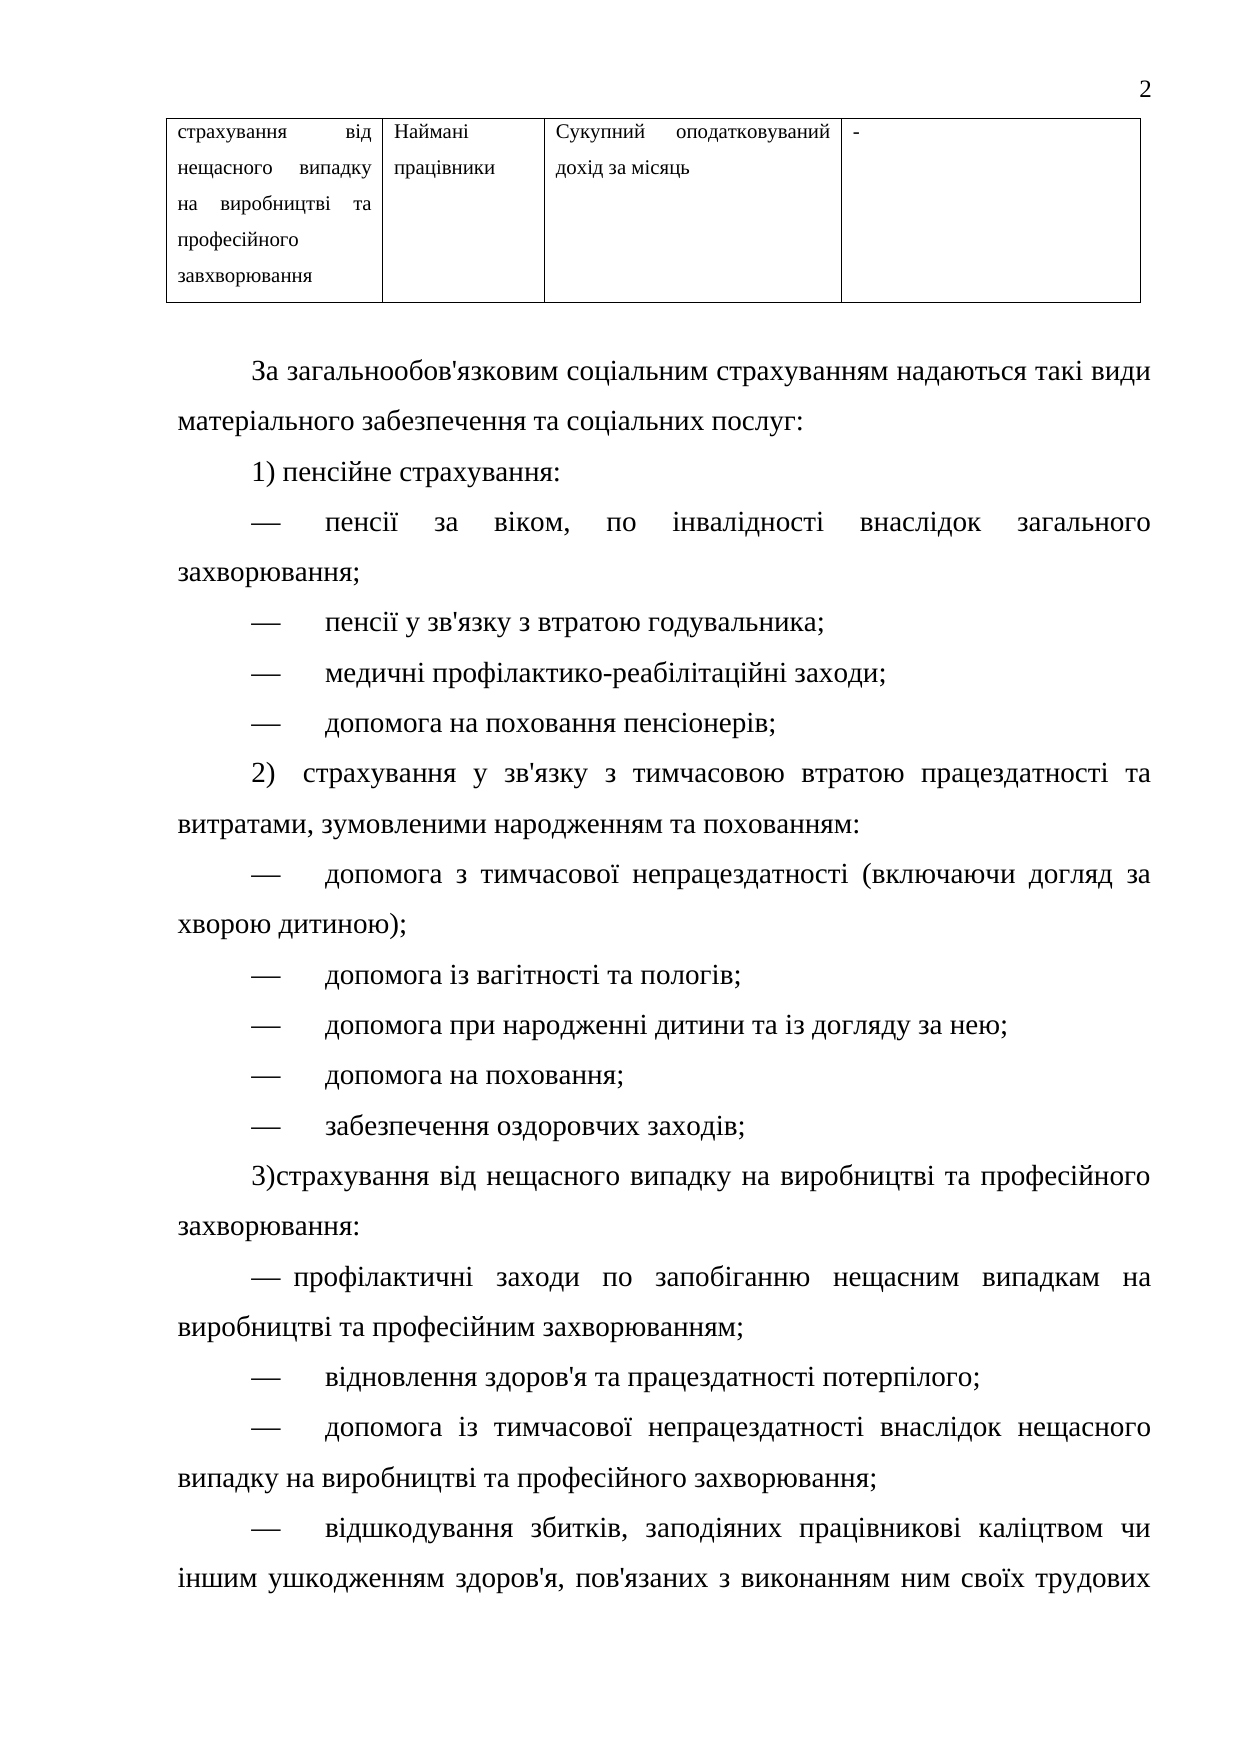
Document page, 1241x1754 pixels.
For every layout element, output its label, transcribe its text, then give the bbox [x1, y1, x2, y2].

list допомога на поховання; [177, 1057, 1152, 1091]
list допомога із вагітності та пологів; [177, 957, 1152, 990]
list пенсії у зв'язку з втратою годувальника; [177, 604, 1152, 638]
text — профілактичні заходи по запобіганню нещасним випадкам на виробництві та професійним захворюванням; [177, 1259, 1152, 1342]
list пенсії за віком, по інвалідності внаслідок загального захворювання; [177, 504, 1152, 588]
text 3) страхування від нещасного випадку на виробництві та професійного захворювання: [177, 1158, 1152, 1242]
text 1) пенсійне страхування: [177, 454, 1152, 487]
list допомога з тимчасової непрацездатності (включаючи догляд за хворою дитиною); [177, 856, 1152, 940]
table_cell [167, 119, 382, 302]
list допомога із тимчасової непрацездатності внаслідок нещасного випадку на виробництві та професійного захворювання; [177, 1409, 1152, 1493]
table_cell Наймані працівники [383, 119, 544, 302]
list відновлення здоров'я та працездатності потерпілого; [177, 1359, 1152, 1393]
table_cell - [842, 119, 1140, 302]
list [177, 1510, 1152, 1594]
list медичні профілактико-реабілітаційні заходи; [177, 655, 1152, 688]
list забезпечення оздоровчих заходів; [177, 1108, 1152, 1141]
table_cell Сукупний оподатковуваний дохід за місяць [545, 119, 841, 302]
list допомога на поховання пенсіонерів; [177, 705, 1152, 739]
list допомога при народженні дитини та із догляду за нею; [177, 1007, 1152, 1041]
text 2) страхування у зв'язку з тимчасовою втратою працездатності та витратами, зумовленими народженням та похованням: [177, 756, 1152, 839]
text За загальнообов'язковим соціальним страхуванням надаються такі види матеріального забезпечення та соціальних послуг: [177, 353, 1152, 437]
